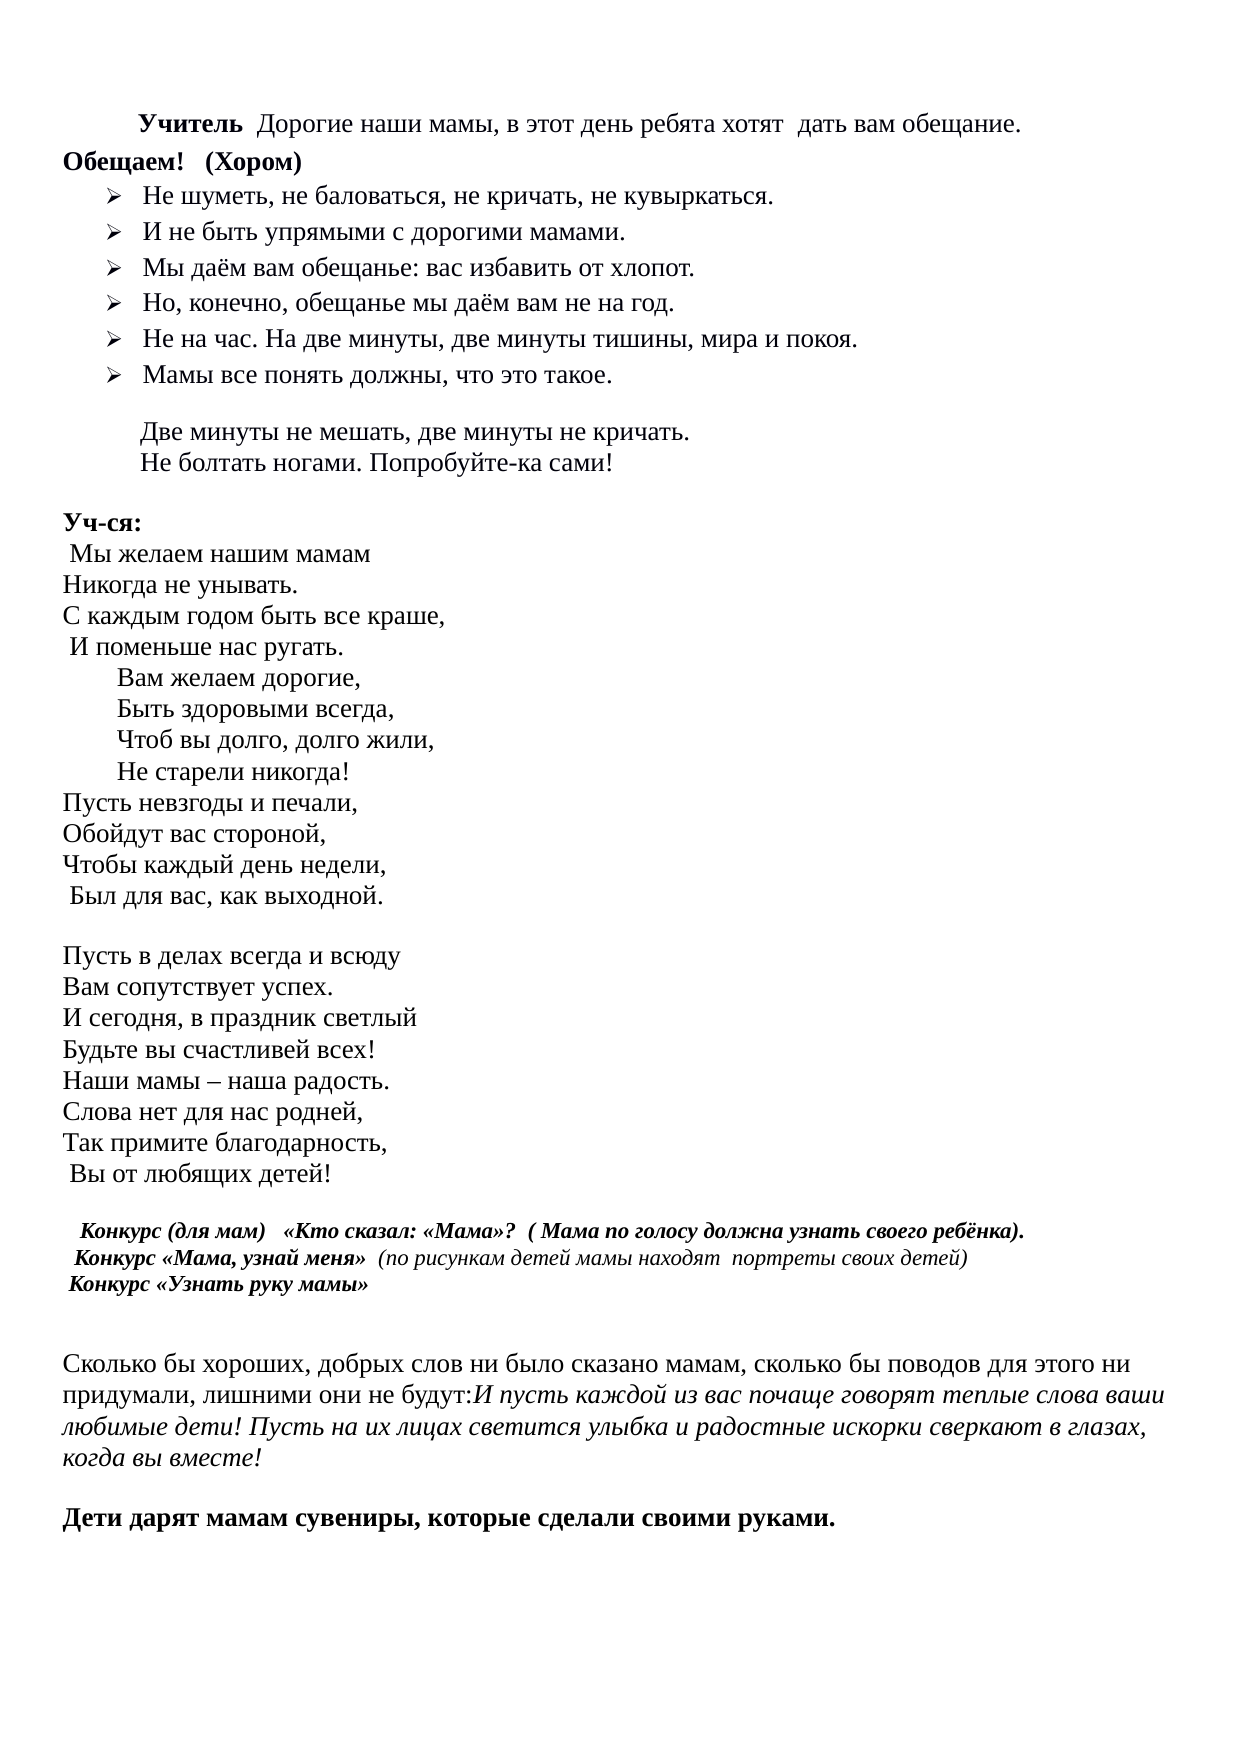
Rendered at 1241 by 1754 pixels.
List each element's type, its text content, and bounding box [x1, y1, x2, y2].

list И не быть упрямыми с дорогими мамами. [105, 215, 1192, 246]
text Чтобы каждый день недели, [62, 848, 1192, 879]
text Чтоб вы долго, долго жили, [62, 724, 1192, 755]
text Наши мамы – наша радость. [62, 1064, 1192, 1095]
text Вы от любящих детей! [62, 1157, 1192, 1188]
text Не старели никогда! [62, 755, 1192, 786]
text Обещаем! (Хором) [62, 145, 1192, 176]
text Конкурс «Узнать руку мамы» [62, 1270, 1192, 1296]
text Слова нет для нас родней, [62, 1095, 1192, 1126]
text Вам сопутствует успех. [62, 970, 1192, 1002]
list Учитель Дорогие наши мамы, в этот день ребята хотят дать вам обещание. [137, 107, 1192, 138]
text Был для вас, как выходной. [62, 879, 1192, 911]
text Пусть в делах всегда и всюду [62, 939, 1192, 970]
text Конкурс «Мама, узнай меня» (по рисункам детей мамы находят портреты своих детей) [62, 1243, 1192, 1270]
text Мы желаем нашим мамам [62, 537, 1192, 568]
text Никогда не унывать. [62, 568, 1192, 599]
text Будьте вы счастливей всех! [62, 1033, 1192, 1064]
text И сегодня, в праздник светлый [62, 1002, 1192, 1033]
list Мы даём вам обещанье: вас избавить от хлопот. [105, 251, 1192, 282]
text Две минуты не мешать, две минуты не кричать. [140, 414, 1192, 446]
list Но, конечно, обещанье мы даём вам не на год. [105, 287, 1192, 318]
text Дети дарят мамам сувениры, которые сделали своими руками. [62, 1501, 1192, 1532]
text С каждым годом быть все краше, [62, 599, 1192, 630]
text Не болтать ногами. Попробуйте-ка сами! [140, 446, 1192, 477]
text Быть здоровыми всегда, [62, 692, 1192, 724]
text Обойдут вас стороной, [62, 817, 1192, 848]
text Конкурс (для мам) «Кто сказал: «Мама»? ( Мама по голосу должна узнать своего ребёнка). [62, 1217, 1192, 1243]
list Не на час. На две минуты, две минуты тишины, мира и покоя. [105, 322, 1192, 353]
text Сколько бы хороших, добрых слов ни было сказано мамам, сколько бы поводов для этого ни придумали, лишними они не будут:И пусть каждой из вас почаще говорят теплые слова ваши любимые дети! Пусть на их лицах светится улыбка и радостные искорки сверкают в глазах, когда вы вместе! [62, 1347, 1192, 1472]
text Пусть невзгоды и печали, [62, 786, 1192, 817]
text И поменьше нас ругать. [62, 630, 1192, 661]
list Мамы все понять должны, что это такое. [105, 358, 1192, 389]
list Не шуметь, не баловаться, не кричать, не кувыркаться. [105, 179, 1192, 211]
text Так примите благодарность, [62, 1126, 1192, 1157]
text Уч-ся: [62, 506, 1192, 537]
text Вам желаем дорогие, [62, 661, 1192, 692]
